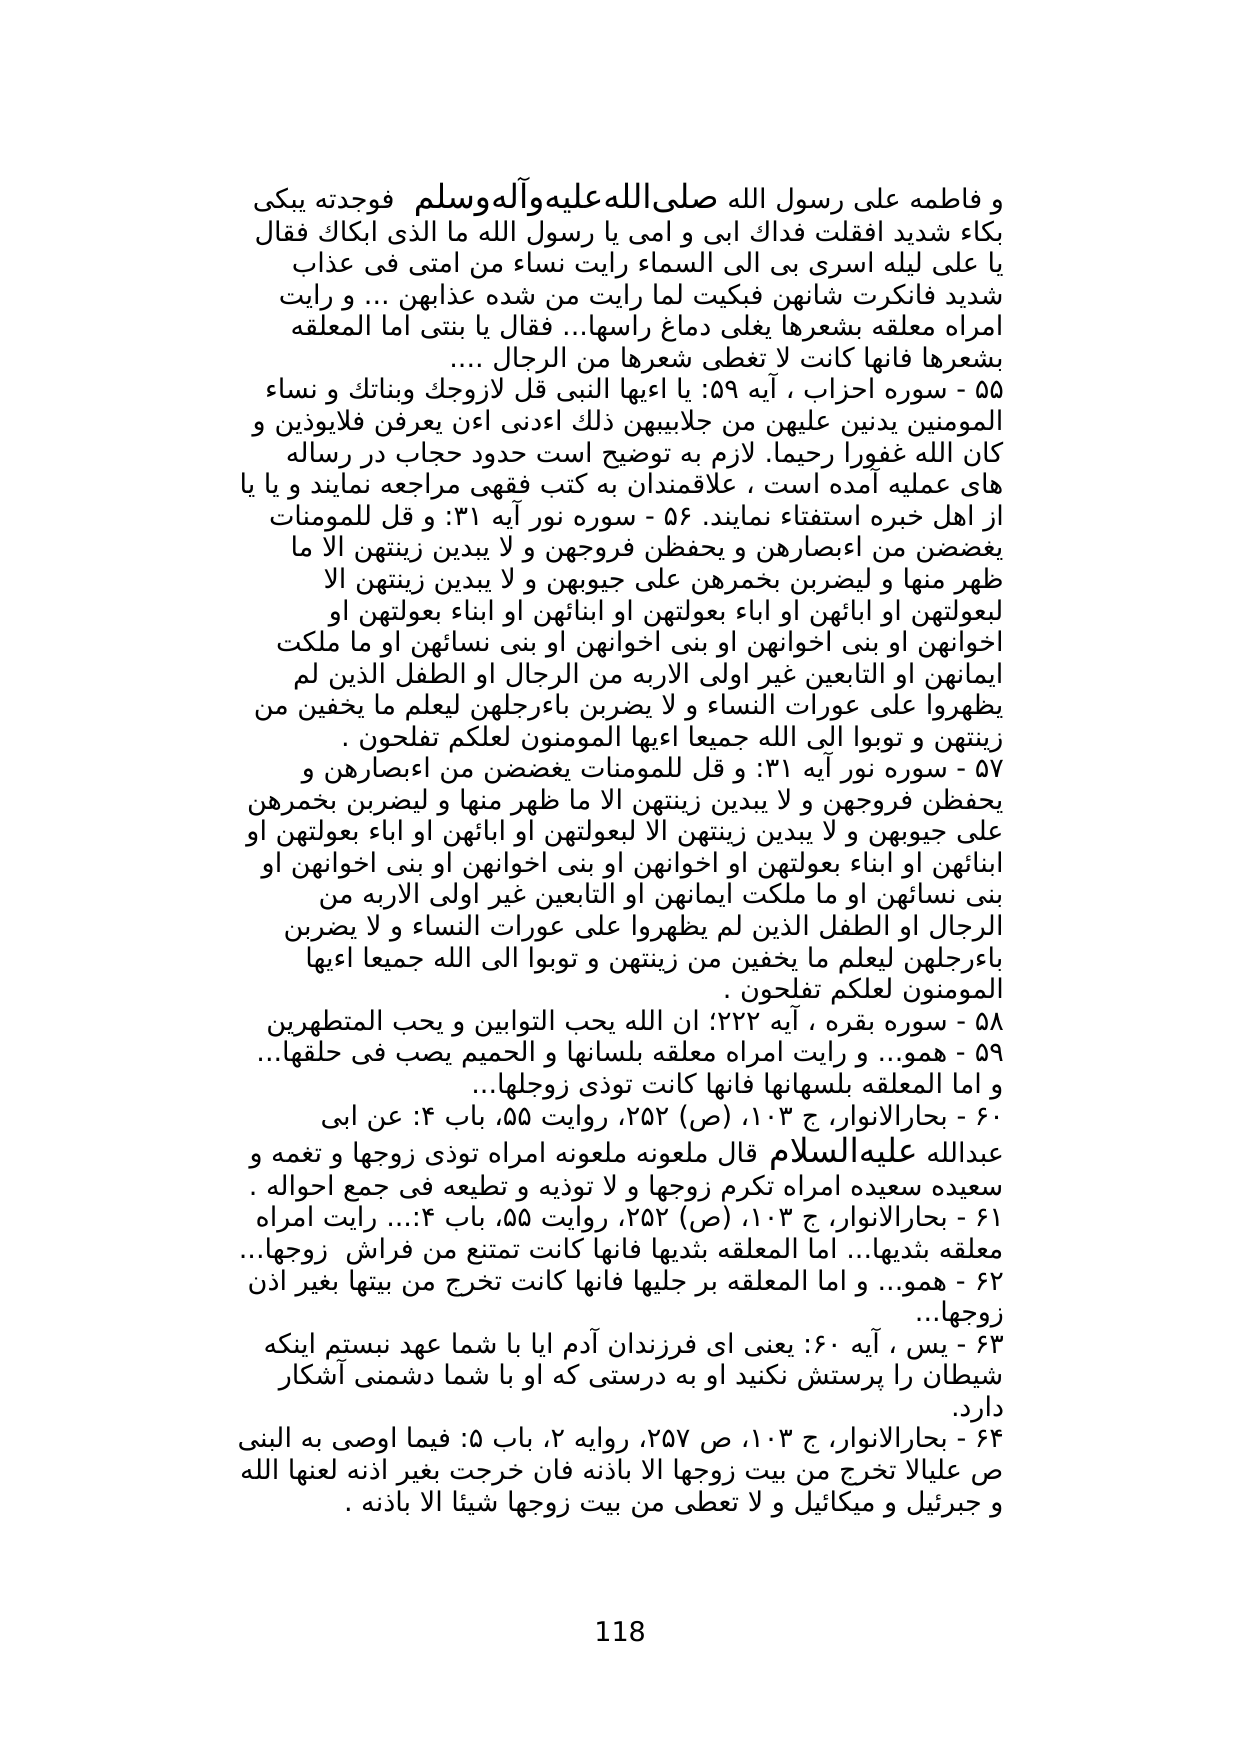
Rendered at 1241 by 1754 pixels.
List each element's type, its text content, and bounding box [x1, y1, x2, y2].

text ۵۸ - سوره بقره ، آيه ۲۲۲؛ ان الله يحب التوابين و يحب المتطهرين [236, 1005, 1004, 1037]
text ۶۱ - بحارالانوار، ج ۱۰۳، (ص) ۲۵۲، روايت ۵۵، باب ۴:... رايت امراه معلقه بثديها... اما المعلقه بثديها فانها كانت تمتنع من فراش ‍ زوجها... [236, 1202, 1004, 1265]
text ۵۹ - همو... و رايت امراه معلقه بلسانها و الحميم يصب فى حلقها... و اما المعلقه بلسهانها فانها كانت توذى زوجلها... [236, 1037, 1004, 1100]
text ۶۳ - يس ، آيه ۶۰: يعنى اى فرزندان آدم ايا با شما عهد نبستم اينكه شيطان را پرستش نكنيد او به درستى كه او با شما دشمنى آشكار دارد. [236, 1328, 1004, 1423]
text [236, 177, 1004, 374]
text ۶۲ - همو... و اما المعلقه بر جليها فانها كانت تخرج من بيتها بغير اذن زوجها... [236, 1265, 1004, 1328]
text ۵۵ - سوره احزاب ، آيه ۵۹: يا اءيها النبى قل لازوجك وبناتك و نساء المومنين يدنين عليهن من جلابيبهن ذلك اءدنى اءن يعرفن فلايوذين و كان الله غفورا رحيما. لازم به توضيح است حدود حجاب در رساله هاى عمليه آمده است ، علاقمندان به كتب فقهى مراجعه نمايند و يا يا از اهل خبره استفتاء نمايند. ۵۶ - سوره نور آيه ۳۱: و قل للمومنات يغضضن من اءبصارهن و يحفظن فروجهن و لا يبدين زينتهن الا ما ظهر منها و ليضربن بخمرهن على جيوبهن و لا يبدين زينتهن الا لبعولتهن او ابائهن او اباء بعولتهن او ابنائهن او ابناء بعولتهن او اخوانهن او بنى اخوانهن او بنى اخوانهن او بنى نسائهن او ما ملكت ايمانهن او التابعين غير اولى الاربه من الرجال او الطفل الذين لم يظهروا على عورات النساء و لا يضربن باءرجلهن ليعلم ما يخفين من زينتهن و توبوا الى الله جميعا اءيها المومنون لعلكم تفلحون . [236, 374, 1004, 753]
text ۵۷ - سوره نور آيه ۳۱: و قل للمومنات يغضضن من اءبصارهن و يحفظن فروجهن و لا يبدين زينتهن الا ما ظهر منها و ليضربن بخمرهن على جيوبهن و لا يبدين زينتهن الا لبعولتهن او ابائهن او اباء بعولتهن او ابنائهن او ابناء بعولتهن او اخوانهن او بنى اخوانهن او بنى اخوانهن او بنى نسائهن او ما ملكت ايمانهن او التابعين غير اولى الاربه من الرجال او الطفل الذين لم يظهروا على عورات النساء و لا يضربن باءرجلهن ليعلم ما يخفين من زينتهن و توبوا الى الله جميعا اءيها المومنون لعلكم تفلحون . [236, 753, 1004, 1005]
text ۶۴ - بحارالانوار، ج ۱۰۳، ص ۲۵۷، روايه ۲، باب ۵: فيما اوصى به البنى ص عليالا تخرج من بيت زوجها الا باذنه فان خرجت بغير اذنه لعنها الله و جبرئيل و ميكائيل و لا تعطى من بيت زوجها شيئا الا باذنه . [236, 1423, 1004, 1517]
text ۶۰ - بحارالانوار، ج ۱۰۳، (ص) ۲۵۲، روايت ۵۵، باب ۴: عن ابى عبدالله عليه‌السلام قال ملعونه ملعونه امراه توذى زوجها و تغمه و سعيده سعيده امراه تكرم زوجها و لا توذيه و تطيعه فى جمع احواله . [236, 1100, 1004, 1202]
